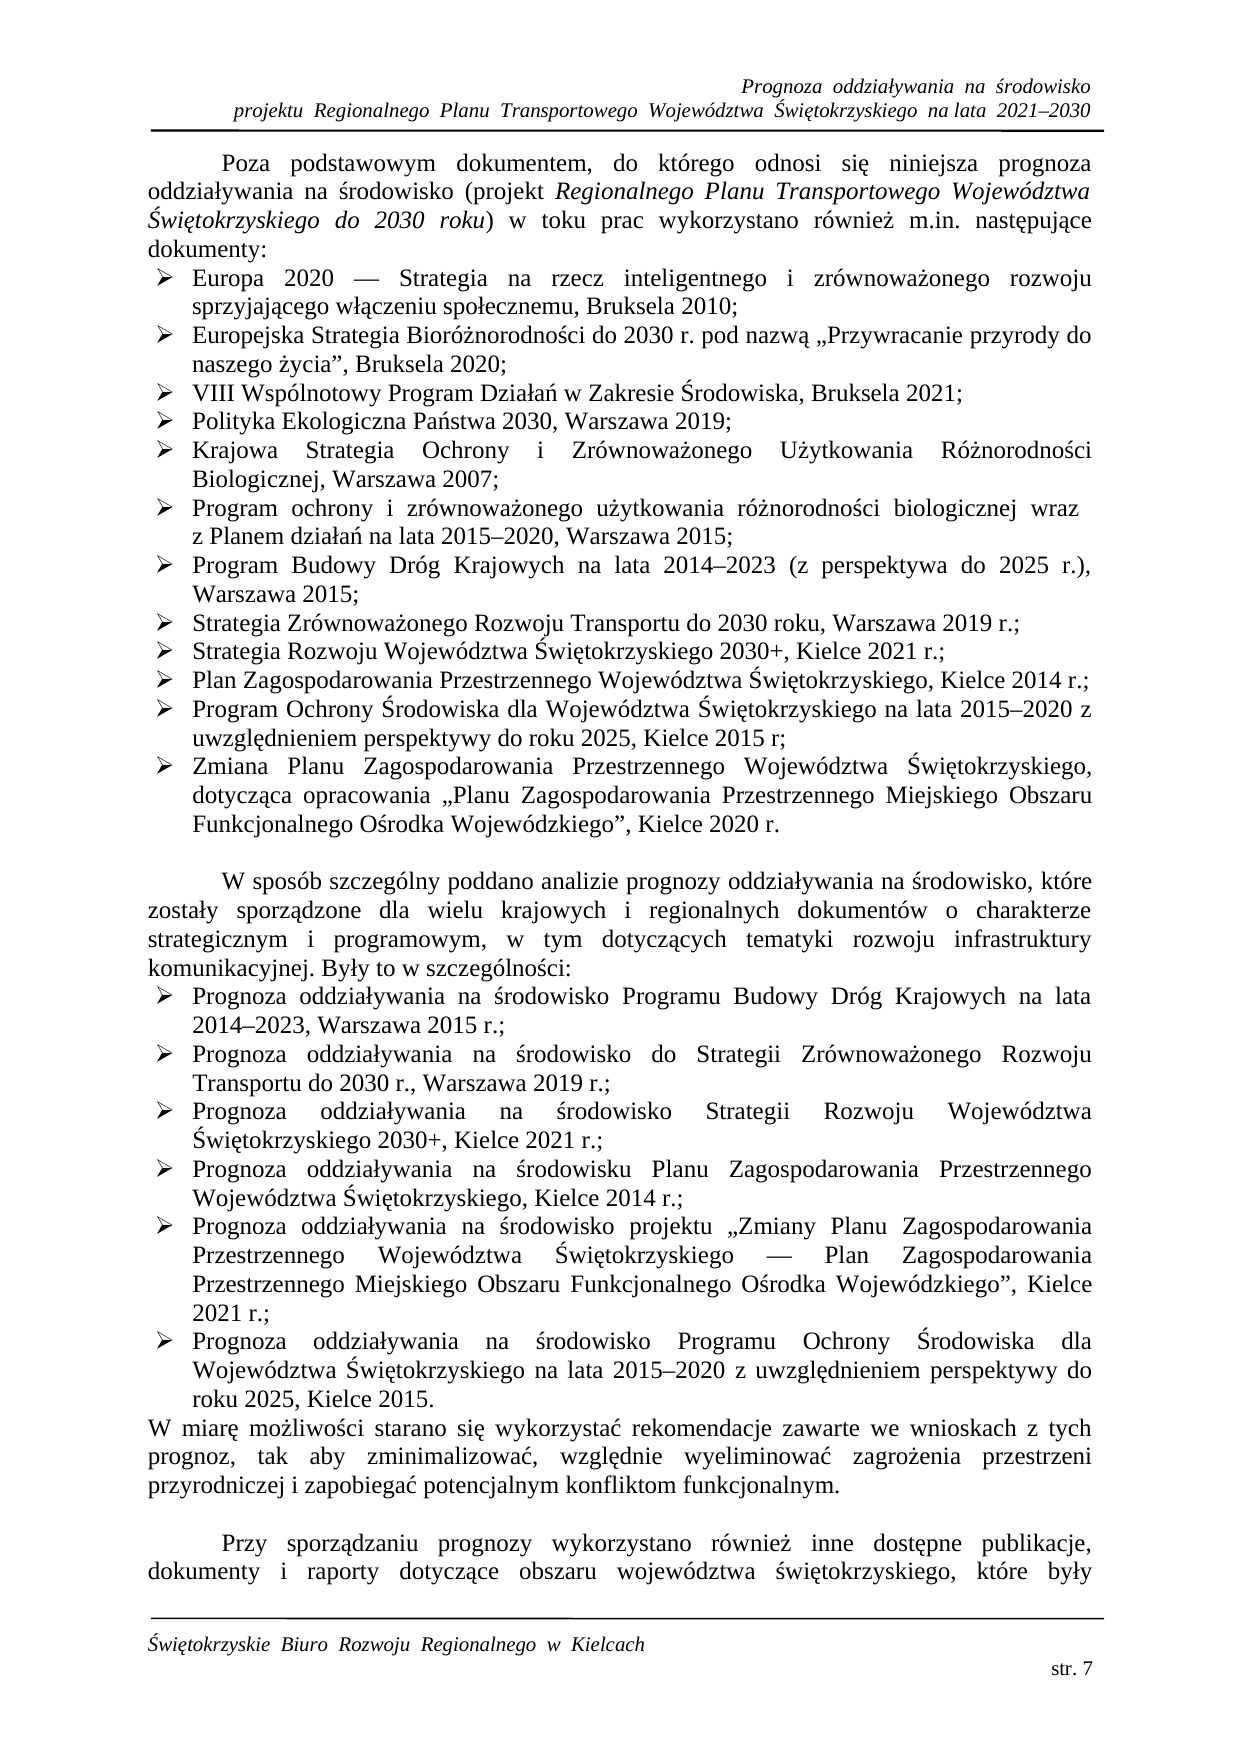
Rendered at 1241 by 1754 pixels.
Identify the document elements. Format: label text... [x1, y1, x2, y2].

text Poza podstawowym dokumentem, do którego odnosi się niniejsza prognoza oddziaływania na środowisko (projekt Regionalnego Planu Transportowego Województwa Świętokrzyskiego do 2030 roku) w toku prac wykorzystano również m.in. następujące dokumenty: [148, 148, 1093, 263]
list Prognoza oddziaływania na środowisko Strategii Rozwoju Województwa Świętokrzyskiego 2030+, Kielce 2021 r.; [154, 1096, 1093, 1154]
list Plan Zagospodarowania Przestrzennego Województwa Świętokrzyskiego, Kielce 2014 r.; [154, 665, 1093, 694]
list Polityka Ekologiczna Państwa 2030, Warszawa 2019; [155, 406, 1093, 435]
list Strategia Rozwoju Województwa Świętokrzyskiego 2030+, Kielce 2021 r.; [154, 636, 1093, 665]
list VIII Wspólnotowy Program Działań w Zakresie Środowiska, Bruksela 2021; [155, 378, 1093, 406]
list Krajowa Strategia Ochrony i Zrównoważonego Użytkowania Różnorodności Biologicznej, Warszawa 2007; [155, 435, 1093, 493]
list Prognoza oddziaływania na środowisko Programu Ochrony Środowiska dla Województwa Świętokrzyskiego na lata 2015–2020 z uwzględnieniem perspektywy do roku 2025, Kielce 2015. [154, 1326, 1093, 1413]
list Europejska Strategia Bioróżnorodności do 2030 r. pod nazwą „Przywracanie przyrody do naszego życia”, Bruksela 2020; [342, 349, 1093, 378]
list Prognoza oddziaływania na środowisko Programu Budowy Dróg Krajowych na lata 2014–2023, Warszawa 2015 r.; [154, 981, 1093, 1039]
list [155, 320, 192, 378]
list Zmiana Planu Zagospodarowania Przestrzennego Województwa Świętokrzyskiego, dotycząca opracowania „Planu Zagospodarowania Przestrzennego Miejskiego Obszaru Funkcjonalnego Ośrodka Wojewódzkiego”, Kielce 2020 r. [154, 751, 1093, 838]
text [148, 1528, 1093, 1585]
text W sposób szczególny poddano analizie prognozy oddziaływania na środowisko, które zostały sporządzone dla wielu krajowych i regionalnych dokumentów o charakterze strategicznym i programowym, w tym dotyczących tematyki rozwoju infrastruktury komunikacyjnej. Były to w szczególności: [148, 866, 1093, 981]
list Program Budowy Dróg Krajowych na lata 2014–2023 (z perspektywa do 2025 r.), Warszawa 2015; [154, 550, 1093, 608]
list Prognoza oddziaływania na środowisko projektu „Zmiany Planu Zagospodarowania Przestrzennego Województwa Świętokrzyskiego — Plan Zagospodarowania Przestrzennego Miejskiego Obszaru Funkcjonalnego Ośrodka Wojewódzkiego”, Kielce 2021 r.; [154, 1211, 1093, 1326]
list Prognoza oddziaływania na środowisku Planu Zagospodarowania Przestrzennego Województwa Świętokrzyskiego, Kielce 2014 r.; [154, 1154, 1093, 1211]
list Strategia Zrównoważonego Rozwoju Transportu do 2030 roku, Warszawa 2019 r.; [154, 608, 1093, 636]
list Program ochrony i zrównoważonego użytkowania różnorodności biologicznej wraz z Planem działań na lata 2015–2020, Warszawa 2015; [155, 493, 1093, 550]
text W miarę możliwości starano się wykorzystać rekomendacje zawarte we wnioskach z tych prognoz, tak aby zminimalizować, względnie wyeliminować zagrożenia przestrzeni przyrodniczej i zapobiegać potencjalnym konfliktom funkcjonalnym. [148, 1413, 1093, 1499]
list Prognoza oddziaływania na środowisko do Strategii Zrównoważonego Rozwoju Transportu do 2030 r., Warszawa 2019 r.; [154, 1039, 1093, 1096]
list Europa 2020 — Strategia na rzecz inteligentnego i zrównoważonego rozwoju sprzyjającego włączeniu społecznemu, Bruksela 2010; [155, 263, 1093, 320]
list Program Ochrony Środowiska dla Województwa Świętokrzyskiego na lata 2015–2020 z uwzględnieniem perspektywy do roku 2025, Kielce 2015 r; [154, 694, 1093, 751]
